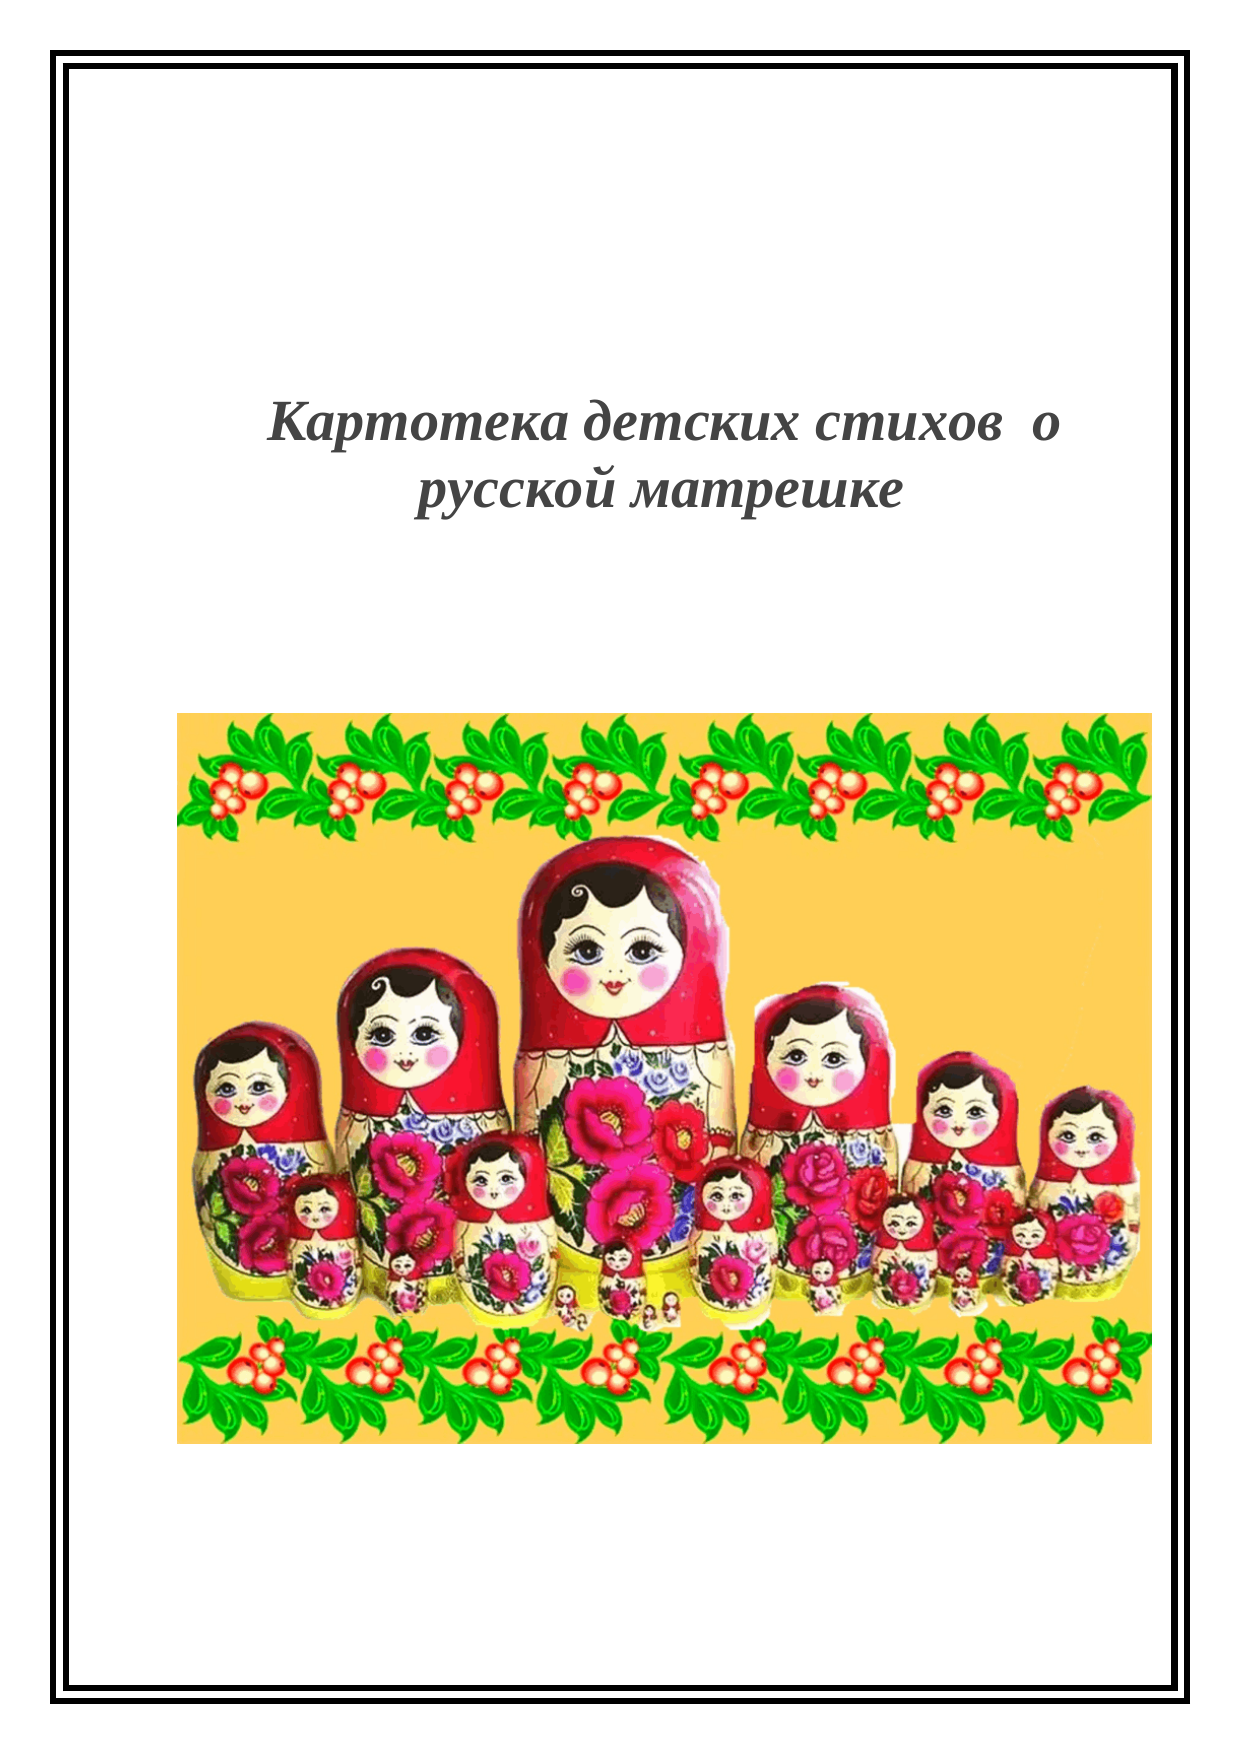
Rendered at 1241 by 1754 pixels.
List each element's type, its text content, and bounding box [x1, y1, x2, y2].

picture [177, 713, 1152, 1444]
text Картотека детских стихов о [177, 386, 1152, 453]
text русской матрешке [177, 453, 1152, 521]
